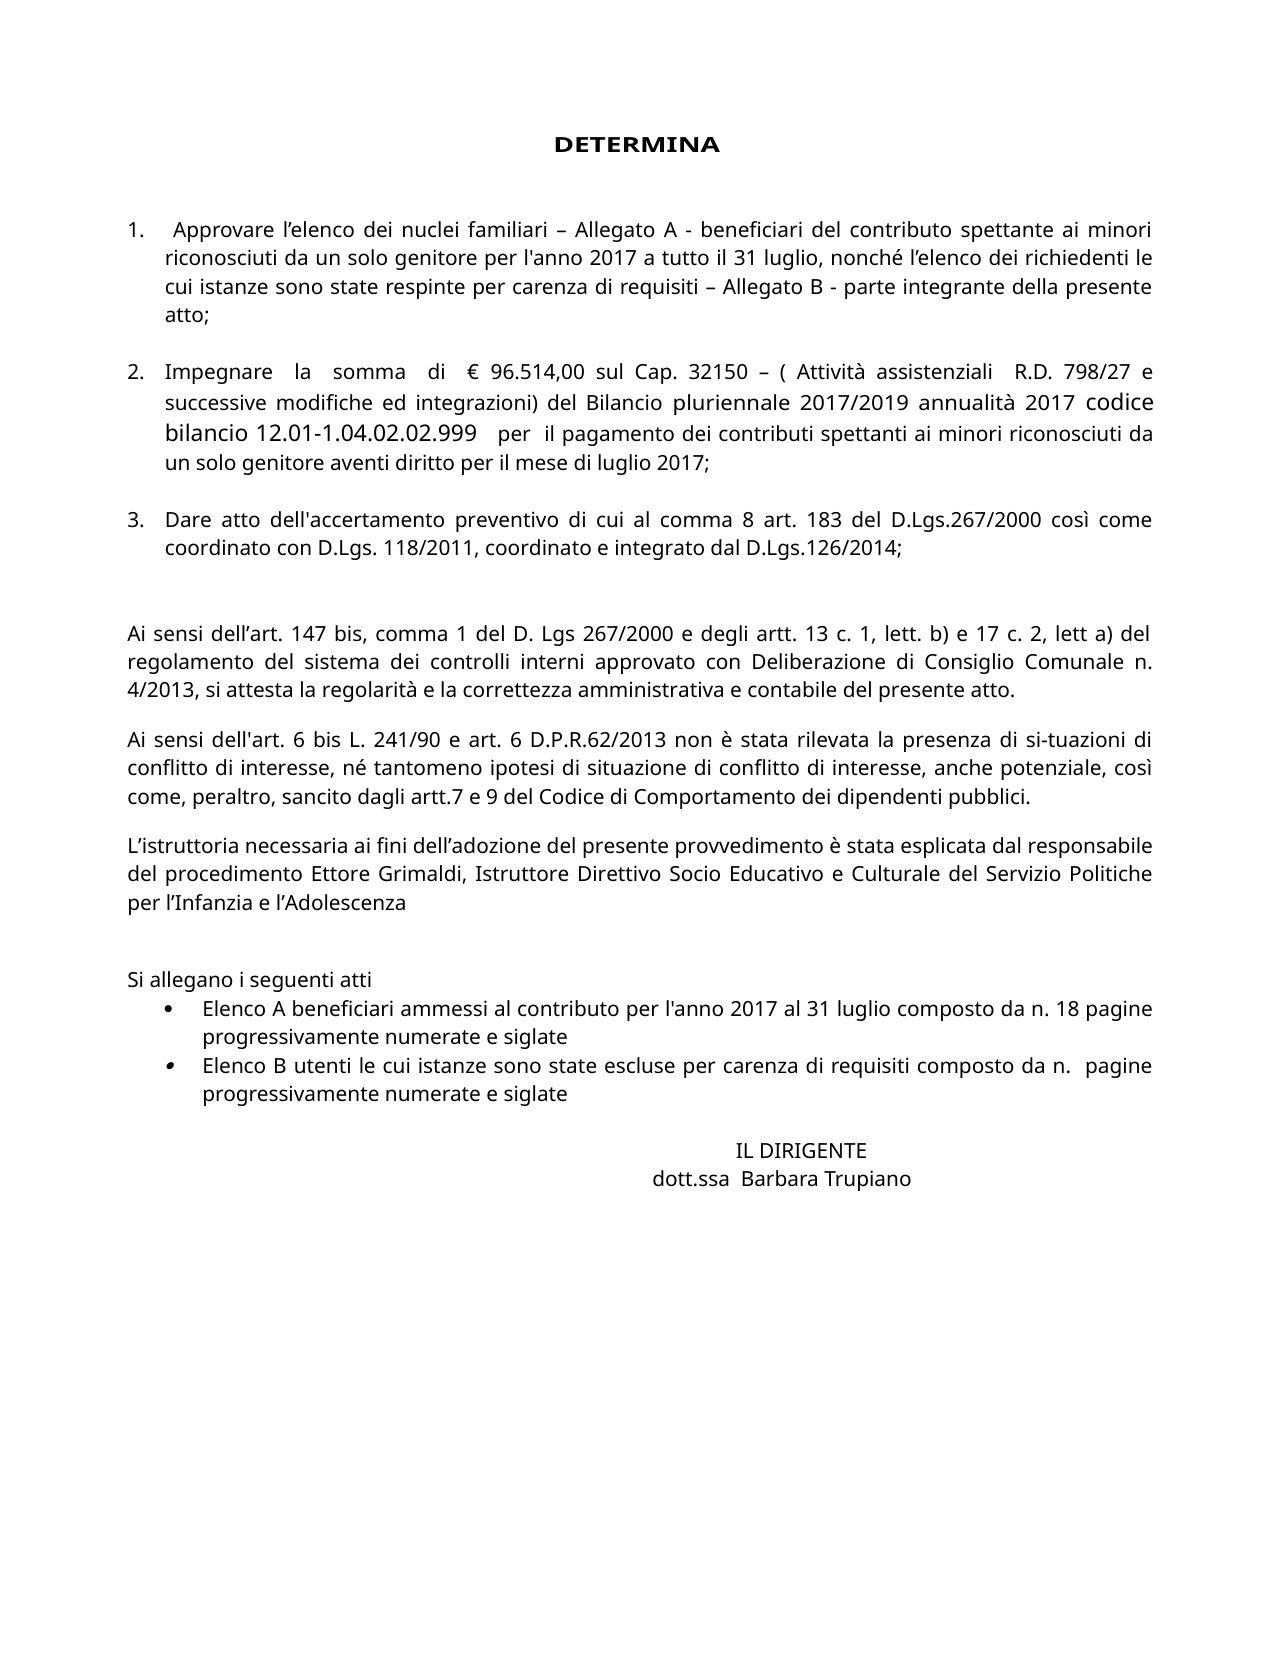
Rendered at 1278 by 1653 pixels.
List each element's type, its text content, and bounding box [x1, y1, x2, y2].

list Dare atto dell'accertamento preventivo di cui al comma 8 art. 183 del D.Lgs.267/2000 così come coordinato con D.Lgs. 118/2011, coordinato e integrato dal D.Lgs.126/2014; [127, 505, 1154, 562]
list Elenco A beneficiari ammessi al contributo per l'anno 2017 al 31 luglio composto da n. 18 pagine progressivamente numerate e siglate [164, 994, 1154, 1051]
text IL DIRIGENTE [354, 1136, 1101, 1164]
text Si allegano i seguenti atti [127, 966, 1154, 994]
text Ai sensi dell'art. 6 bis L. 241/90 e art. 6 D.P.R.62/2013 non è stata rilevata la presenza di si-tuazioni di conflitto di interesse, né tantomeno ipotesi di situazione di conflitto di interesse, anche potenziale, così come, peraltro, sancito dagli artt.7 e 9 del Codice di Comportamento dei dipendenti pubblici. [127, 725, 1154, 810]
list Elenco B utenti le cui istanze sono state escluse per carenza di requisiti composto da n. pagine progressivamente numerate e siglate [164, 1051, 1154, 1108]
text dott.ssa Barbara Trupiano [652, 1164, 1154, 1193]
text L’istruttoria necessaria ai fini dell’adozione del presente provvedimento è stata esplicata dal responsabile del procedimento Ettore Grimaldi, Istruttore Direttivo Socio Educativo e Culturale del Servizio Politiche per l’Infanzia e l’Adolescenza [127, 831, 1154, 916]
list Impegnare la somma di € 96.514,00 sul Cap. 32150 – ( Attività assistenziali R.D. 798/27 e successive modifiche ed integrazioni) del Bilancio pluriennale 2017/2019 annualità 2017 codice bilancio 12.01-1.04.02.02.999 per il pagamento dei contributi spettanti ai minori riconosciuti da un solo genitore aventi diritto per il mese di luglio 2017; [127, 357, 1154, 477]
list Approvare l’elenco dei nuclei familiari – Allegato A - beneficiari del contributo spettante ai minori riconosciuti da un solo genitore per l'anno 2017 a tutto il 31 luglio, nonché l’elenco dei richiedenti le cui istanze sono state respinte per carenza di requisiti – Allegato B - parte integrante della presente atto; [127, 215, 1154, 329]
text DETERMINA [127, 130, 1146, 158]
text Ai sensi dell’art. 147 bis, comma 1 del D. Lgs 267/2000 e degli artt. 13 c. 1, lett. b) e 17 c. 2, lett a) del regolamento del sistema dei controlli interni approvato con Deliberazione di Consiglio Comunale n. 4/2013, si attesta la regolarità e la correttezza amministrativa e contabile del presente atto. [127, 619, 1154, 704]
